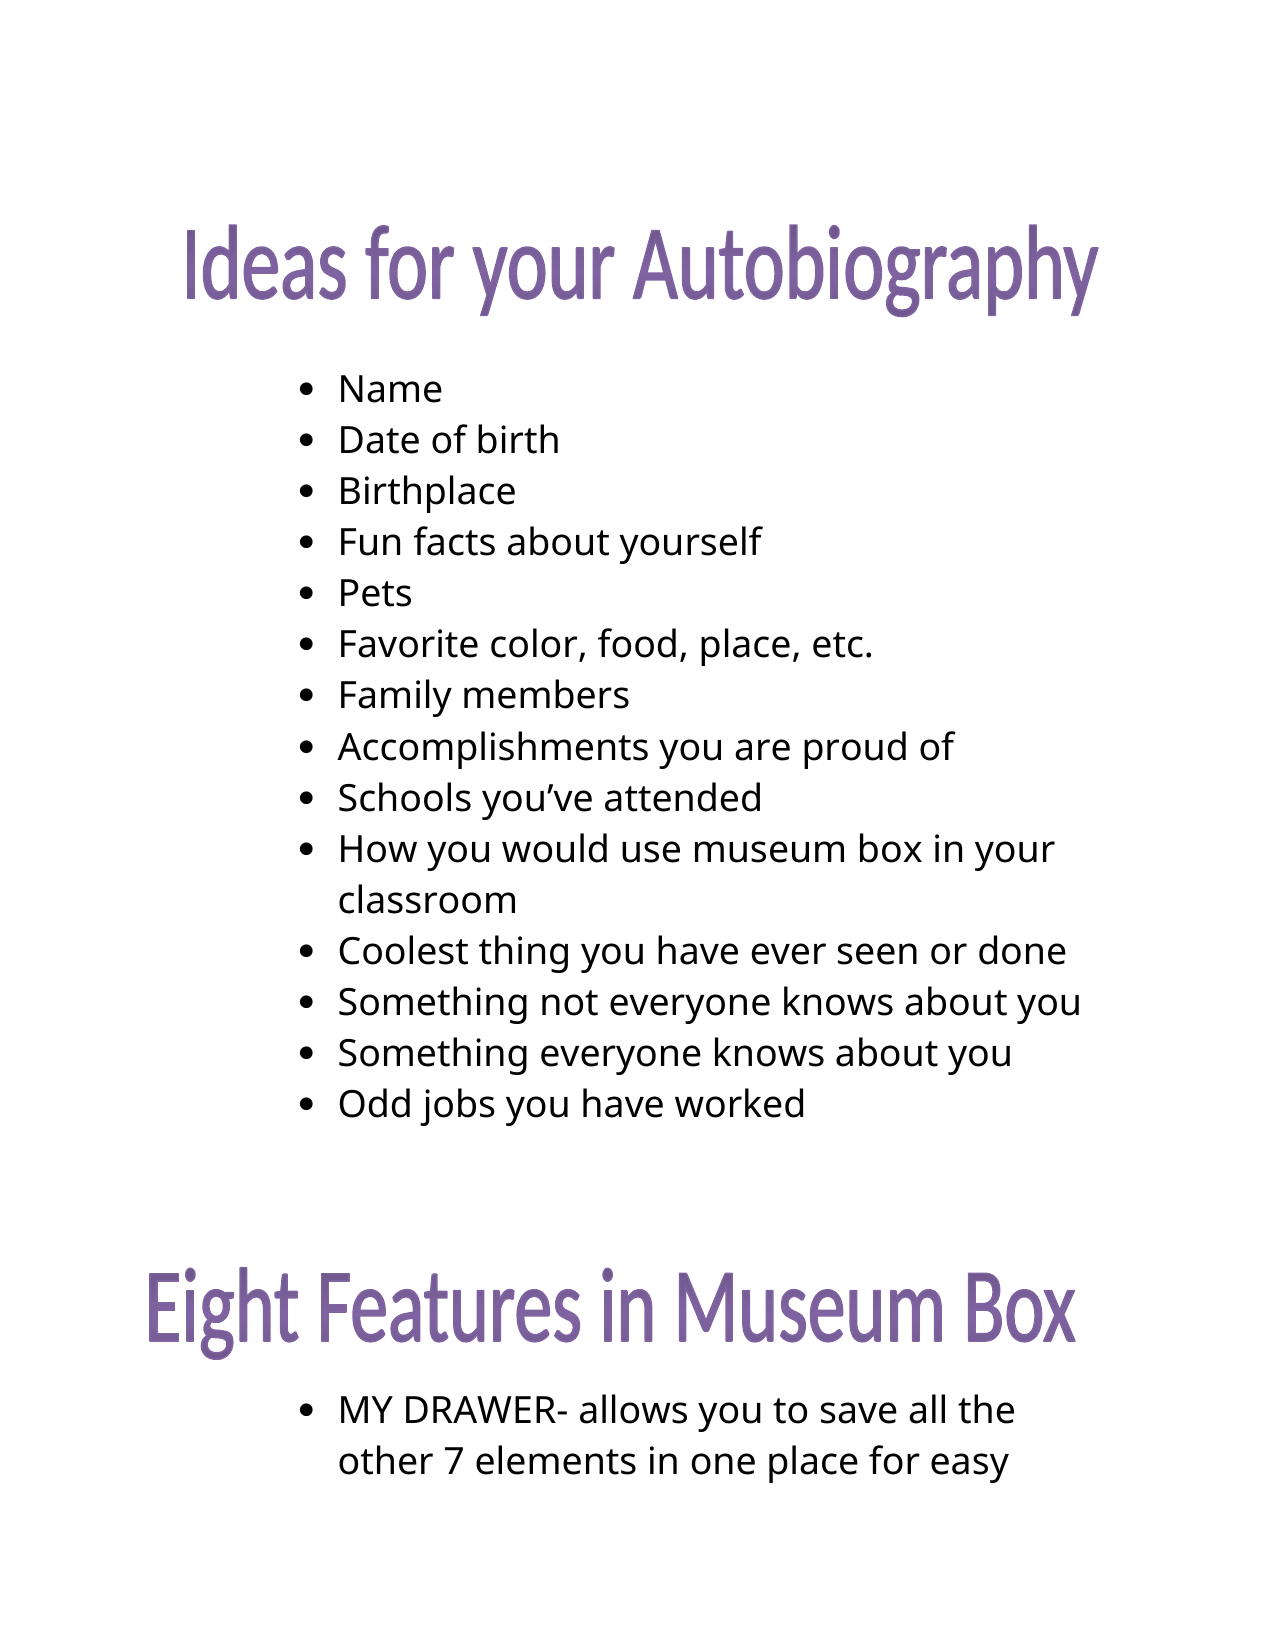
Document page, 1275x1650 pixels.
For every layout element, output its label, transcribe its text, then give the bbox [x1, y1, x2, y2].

list Name [300, 219, 1087, 413]
list Schools you’ve attended [300, 771, 1087, 822]
list Fun facts about yourself [300, 516, 1087, 567]
list Coolest thing you have ever seen or done [300, 924, 1087, 975]
list Favorite color, food, place, etc. [300, 618, 1087, 669]
list Odd jobs you have worked [300, 1077, 1087, 1128]
list Pets [300, 567, 1087, 618]
list Birthplace [300, 464, 1087, 516]
list Something not everyone knows about you [300, 975, 1087, 1026]
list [300, 1230, 1087, 1485]
list Family members [300, 669, 1087, 720]
list Accomplishments you are proud of [300, 720, 1087, 771]
list Something everyone knows about you [300, 1026, 1087, 1077]
list How you would use museum box in your classroom [300, 822, 1087, 924]
list Date of birth [300, 413, 1087, 464]
